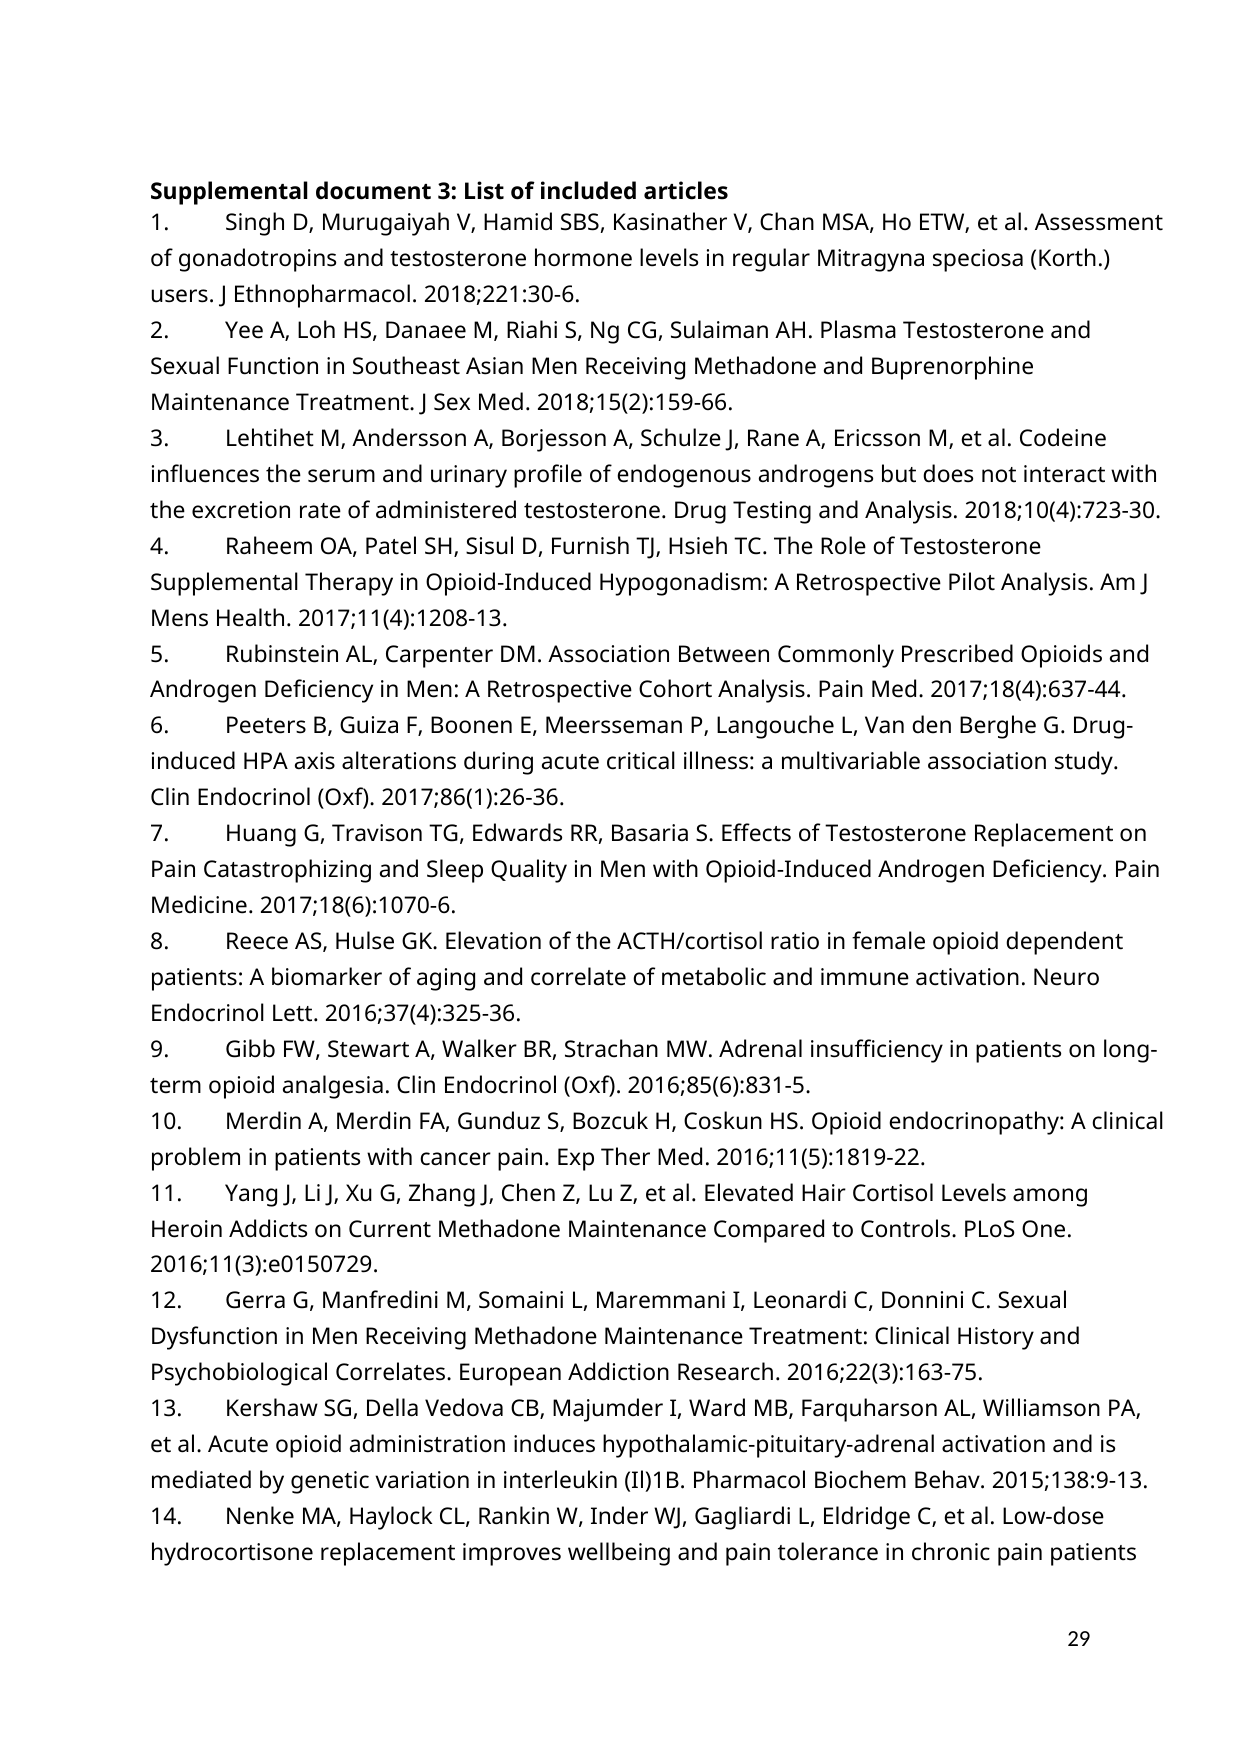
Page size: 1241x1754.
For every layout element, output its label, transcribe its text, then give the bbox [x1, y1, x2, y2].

text 2. Yee A, Loh HS, Danaee M, Riahi S, Ng CG, Sulaiman AH. Plasma Testosterone and Sexual Function in Southeast Asian Men Receiving Methadone and Buprenorphine Maintenance Treatment. J Sex Med. 2018;15(2):159-66. [150, 314, 1165, 417]
text 3. Lehtihet M, Andersson A, Borjesson A, Schulze J, Rane A, Ericsson M, et al. Codeine influences the serum and urinary profile of endogenous androgens but does not interact with the excretion rate of administered testosterone. Drug Testing and Analysis. 2018;10(4):723-30. [150, 422, 1165, 525]
text 11. Yang J, Li J, Xu G, Zhang J, Chen Z, Lu Z, et al. Elevated Hair Cortisol Levels among Heroin Addicts on Current Methadone Maintenance Compared to Controls. PLoS One. 2016;11(3):e0150729. [150, 1177, 1165, 1280]
text 4. Raheem OA, Patel SH, Sisul D, Furnish TJ, Hsieh TC. The Role of Testosterone Supplemental Therapy in Opioid-Induced Hypogonadism: A Retrospective Pilot Analysis. Am J Mens Health. 2017;11(4):1208-13. [150, 530, 1165, 633]
text 5. Rubinstein AL, Carpenter DM. Association Between Commonly Prescribed Opioids and Androgen Deficiency in Men: A Retrospective Cohort Analysis. Pain Med. 2017;18(4):637-44. [150, 637, 1165, 705]
text 9. Gibb FW, Stewart A, Walker BR, Strachan MW. Adrenal insufficiency in patients on long-term opioid analgesia. Clin Endocrinol (Oxf). 2016;85(6):831-5. [150, 1033, 1165, 1100]
text 12. Gerra G, Manfredini M, Somaini L, Maremmani I, Leonardi C, Donnini C. Sexual Dysfunction in Men Receiving Methadone Maintenance Treatment: Clinical History and Psychobiological Correlates. European Addiction Research. 2016;22(3):163-75. [150, 1284, 1165, 1387]
text 8. Reece AS, Hulse GK. Elevation of the ACTH/cortisol ratio in female opioid dependent patients: A biomarker of aging and correlate of metabolic and immune activation. Neuro Endocrinol Lett. 2016;37(4):325-36. [150, 925, 1165, 1028]
text 7. Huang G, Travison TG, Edwards RR, Basaria S. Effects of Testosterone Replacement on Pain Catastrophizing and Sleep Quality in Men with Opioid-Induced Androgen Deficiency. Pain Medicine. 2017;18(6):1070-6. [150, 817, 1165, 920]
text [150, 1500, 1165, 1567]
subtitle Supplemental document 3: List of included articles [150, 175, 1090, 206]
text 6. Peeters B, Guiza F, Boonen E, Meersseman P, Langouche L, Van den Berghe G. Drug-induced HPA axis alterations during acute critical illness: a multivariable association study. Clin Endocrinol (Oxf). 2017;86(1):26-36. [150, 709, 1165, 812]
text 10. Merdin A, Merdin FA, Gunduz S, Bozcuk H, Coskun HS. Opioid endocrinopathy: A clinical problem in patients with cancer pain. Exp Ther Med. 2016;11(5):1819-22. [150, 1105, 1165, 1172]
text 1. Singh D, Murugaiyah V, Hamid SBS, Kasinather V, Chan MSA, Ho ETW, et al. Assessment of gonadotropins and testosterone hormone levels in regular Mitragyna speciosa (Korth.) users. J Ethnopharmacol. 2018;221:30-6. [150, 206, 1165, 309]
text 13. Kershaw SG, Della Vedova CB, Majumder I, Ward MB, Farquharson AL, Williamson PA, et al. Acute opioid administration induces hypothalamic-pituitary-adrenal activation and is mediated by genetic variation in interleukin (Il)1B. Pharmacol Biochem Behav. 2015;138:9-13. [150, 1392, 1165, 1495]
